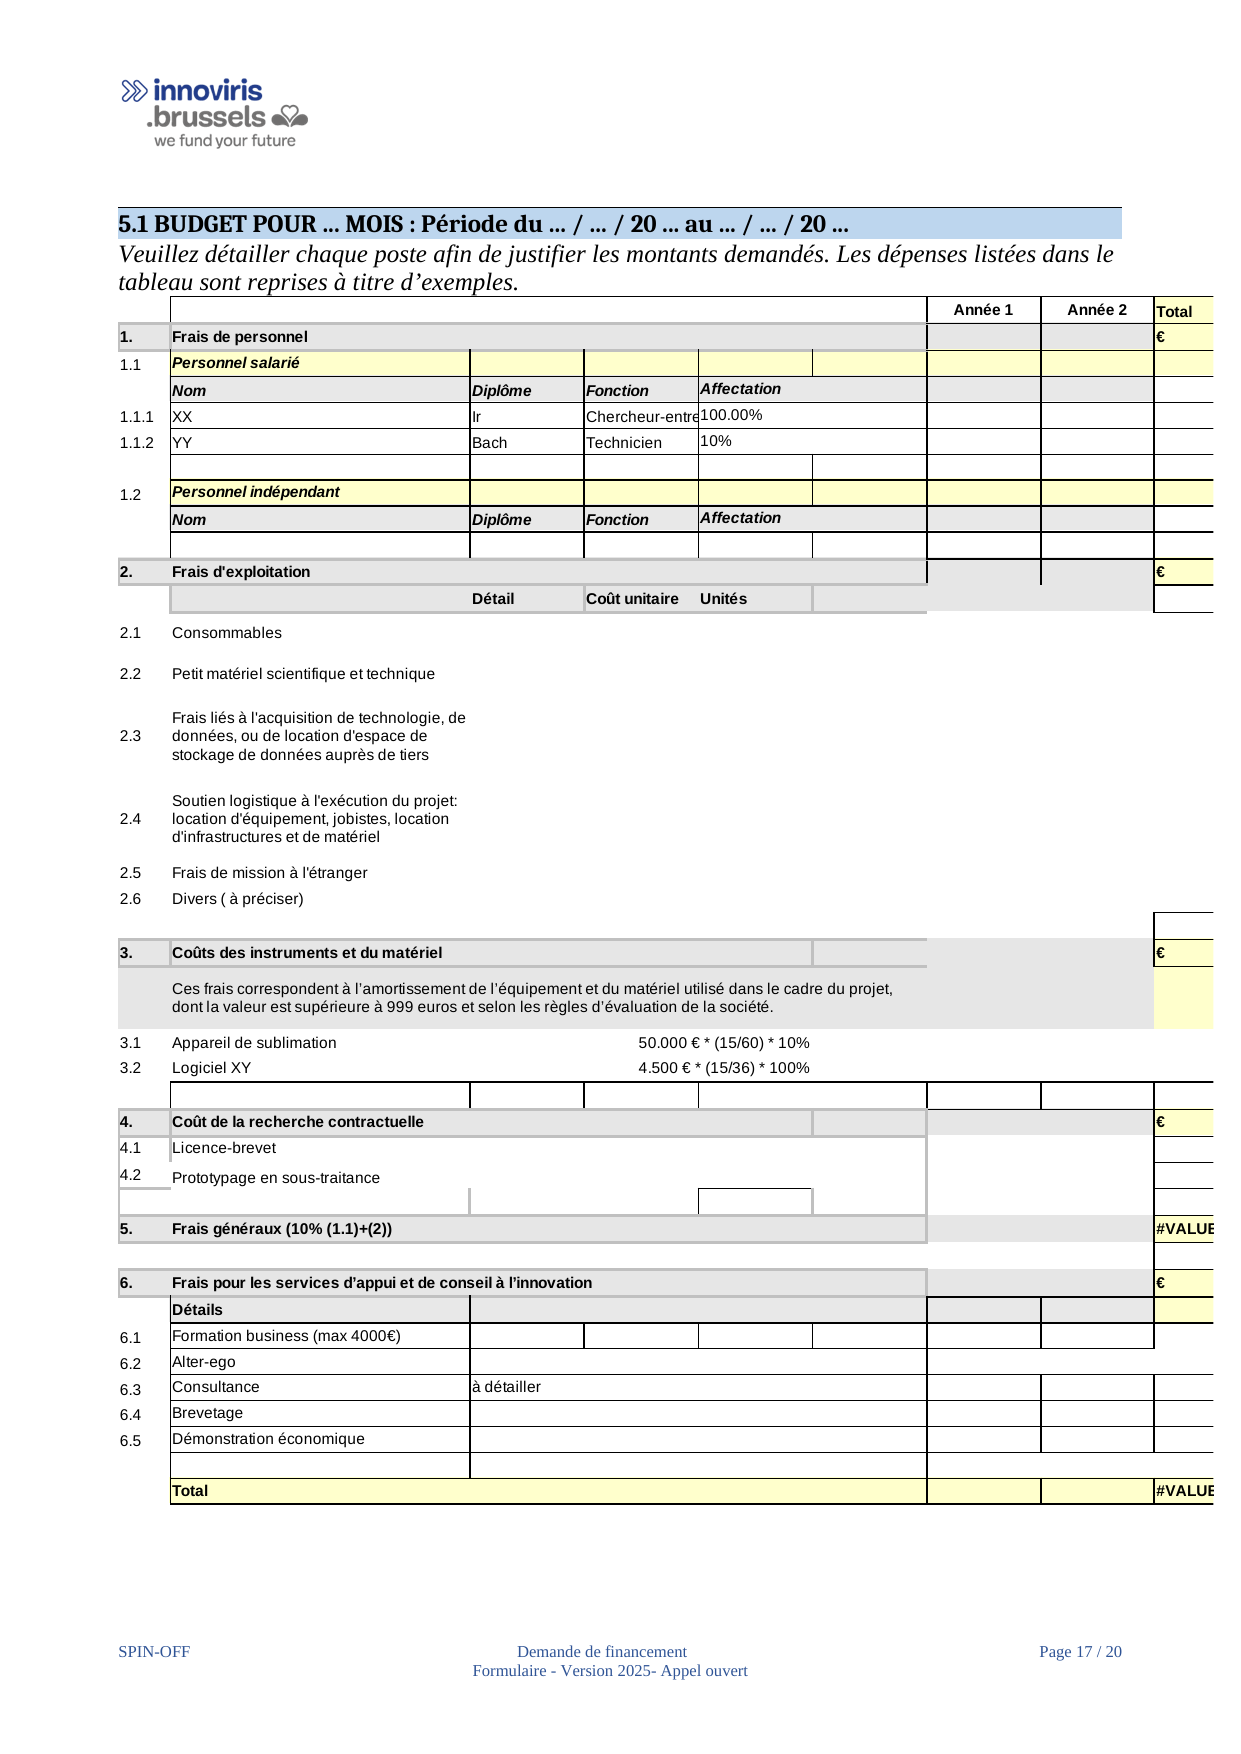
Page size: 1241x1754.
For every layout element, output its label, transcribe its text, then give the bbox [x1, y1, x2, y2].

text Veuillez détailler chaque poste afin de justifier les montants demandés. Les dépenses listées dans le tableau sont reprises à titre d’exemples. [118, 239, 1122, 296]
subtitle BUDGET POUR ... MOIS : Période du ... / ... / 20 ... au ... / ... / 20 ... [118, 208, 1122, 239]
picture [118, 75, 310, 150]
